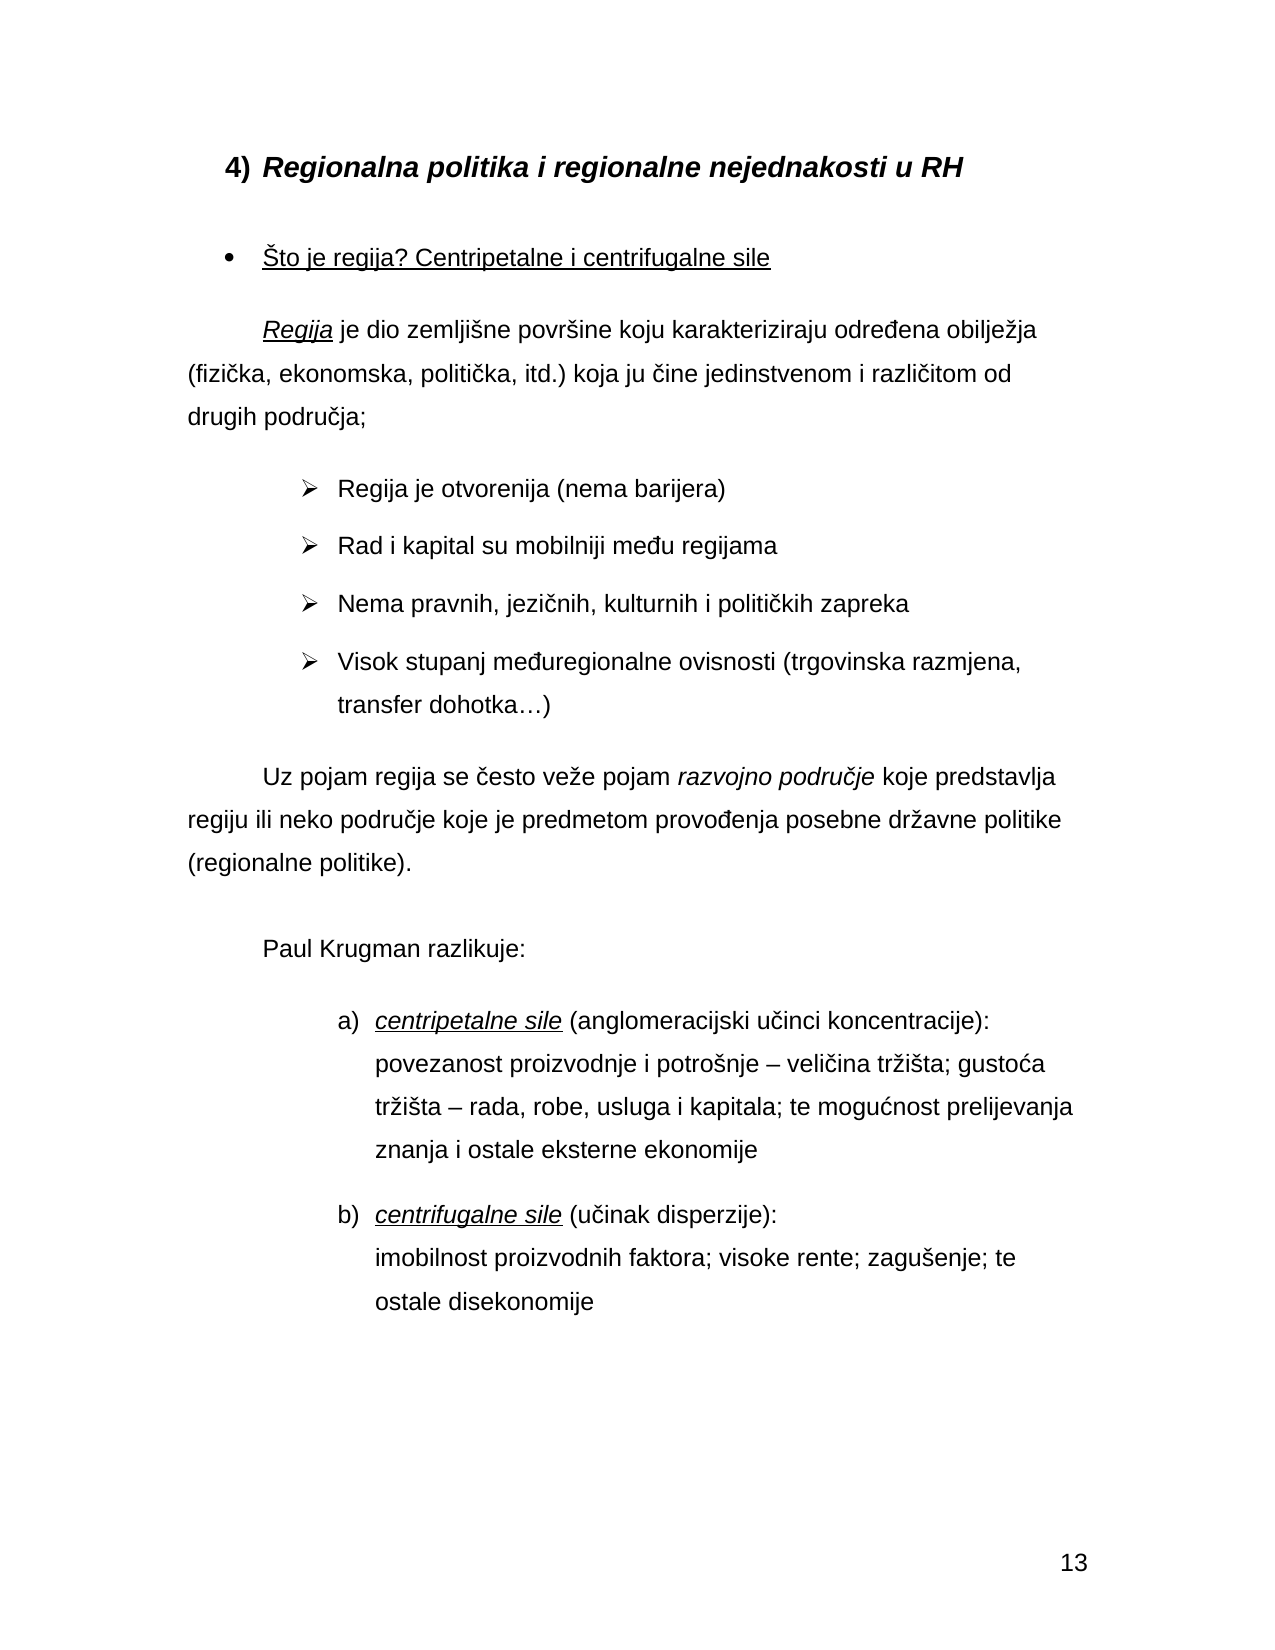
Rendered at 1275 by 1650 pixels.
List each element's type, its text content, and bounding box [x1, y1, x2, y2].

text Paul Krugman razlikuje: [187, 934, 1088, 963]
list Regija je otvorenija (nema barijera) [300, 473, 1088, 502]
text Uz pojam regija se često veže pojam razvojno područje koje predstavlja regiju ili neko područje koje je predmetom provođenja posebne državne politike (regionalne politike). [187, 762, 1088, 877]
list Rad i kapital su mobilniji među regijama [300, 531, 1088, 560]
list Visok stupanj međuregionalne ovisnosti (trgovinska razmjena, transfer dohotka…) [300, 647, 1088, 719]
text imobilnost proizvodnih faktora; visoke rente; zagušenje; te ostale disekonomije [375, 1243, 1088, 1315]
list Regionalna politika i regionalne nejednakosti u RH [225, 150, 1088, 183]
list Nema pravnih, jezičnih, kulturnih i političkih zapreka [300, 589, 1088, 618]
text Regija je dio zemljišne površine koju karakteriziraju određena obilježja (fizička, ekonomska, politička, itd.) koja ju čine jedinstvenom i različitom od drugih područja; [187, 315, 1088, 430]
list Što je regija? Centripetalne i centrifugalne sile [225, 243, 1088, 272]
list centripetalne sile (anglomeracijski učinci koncentracije): povezanost proizvodnje i potrošnje – veličina tržišta; gustoća tržišta – rada, robe, usluga i kapitala; te mogućnost prelijevanja znanja i ostale eksterne ekonomije [337, 1006, 1088, 1164]
list centrifugalne sile (učinak disperzije): [337, 1200, 1088, 1229]
